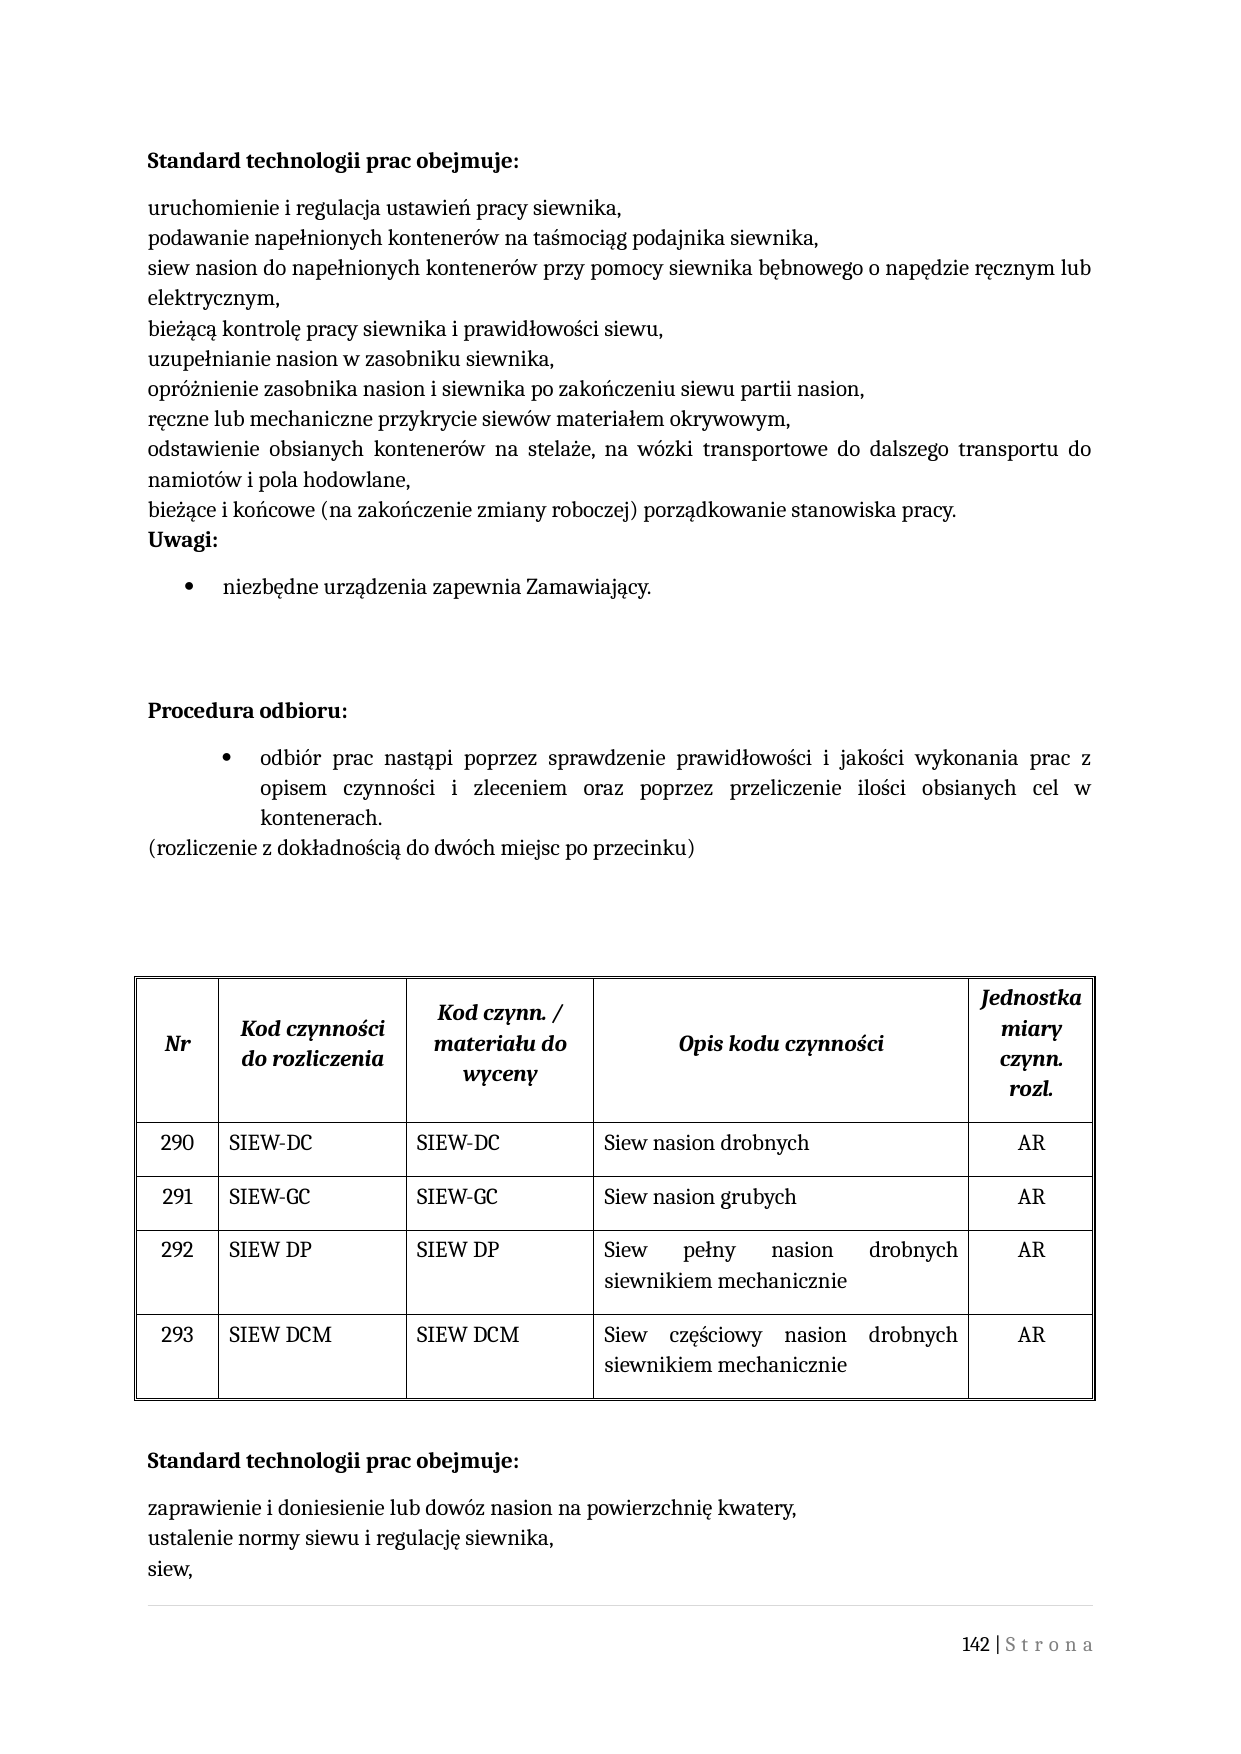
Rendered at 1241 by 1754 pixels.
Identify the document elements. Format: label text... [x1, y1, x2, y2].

text bieżącą kontrolę pracy siewnika i prawidłowości siewu, [148, 315, 1093, 342]
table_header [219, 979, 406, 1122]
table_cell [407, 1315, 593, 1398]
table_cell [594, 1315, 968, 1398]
list niezbędne urządzenia zapewnia Zamawiający. [185, 574, 1093, 600]
text Standard technologii prac obejmuje: [148, 148, 1093, 174]
text siew, [148, 1555, 1093, 1582]
text Standard technologii prac obejmuje: [148, 1448, 1093, 1474]
text opróżnienie zasobnika nasion i siewnika po zakończeniu siewu partii nasion, [148, 376, 1093, 402]
text siew nasion do napełnionych kontenerów przy pomocy siewnika bębnowego o napędzie ręcznym lub elektrycznym, [148, 255, 1093, 311]
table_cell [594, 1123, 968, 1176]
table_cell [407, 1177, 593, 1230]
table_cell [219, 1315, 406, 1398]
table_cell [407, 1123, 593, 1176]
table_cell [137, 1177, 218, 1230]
text (rozliczenie z dokładnością do dwóch miejsc po przecinku) [148, 835, 1093, 861]
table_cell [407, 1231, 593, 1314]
text uzupełnianie nasion w zasobniku siewnika, [148, 346, 1093, 372]
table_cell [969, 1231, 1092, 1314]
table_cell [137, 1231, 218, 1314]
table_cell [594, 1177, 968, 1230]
text odstawienie obsianych kontenerów na stelaże, na wózki transportowe do dalszego transportu do namiotów i pola hodowlane, [148, 436, 1093, 493]
list odbiór prac nastąpi poprzez sprawdzenie prawidłowości i jakości wykonania prac z opisem czynności i zleceniem oraz poprzez przeliczenie ilości obsianych cel w kontenerach. [223, 744, 1093, 831]
text zaprawienie i doniesienie lub dowóz nasion na powierzchnię kwatery, [148, 1495, 1093, 1521]
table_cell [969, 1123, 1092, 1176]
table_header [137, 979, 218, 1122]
text uruchomienie i regulacja ustawień pracy siewnika, [148, 194, 1093, 221]
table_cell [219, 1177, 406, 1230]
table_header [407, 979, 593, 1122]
text podawanie napełnionych kontenerów na taśmociąg podajnika siewnika, [148, 225, 1093, 251]
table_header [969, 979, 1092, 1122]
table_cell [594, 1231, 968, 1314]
text ustalenie normy siewu i regulację siewnika, [148, 1525, 1093, 1552]
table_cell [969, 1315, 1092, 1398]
text bieżące i końcowe (na zakończenie zmiany roboczej) porządkowanie stanowiska pracy. [148, 497, 1093, 523]
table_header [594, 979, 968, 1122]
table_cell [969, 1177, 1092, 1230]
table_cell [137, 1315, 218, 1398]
text ręczne lub mechaniczne przykrycie siewów materiałem okrywowym, [148, 406, 1093, 432]
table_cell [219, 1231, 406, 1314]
text Procedura odbioru: [148, 698, 1093, 724]
text Uwagi: [148, 527, 1093, 553]
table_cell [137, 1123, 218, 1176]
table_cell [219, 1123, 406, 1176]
